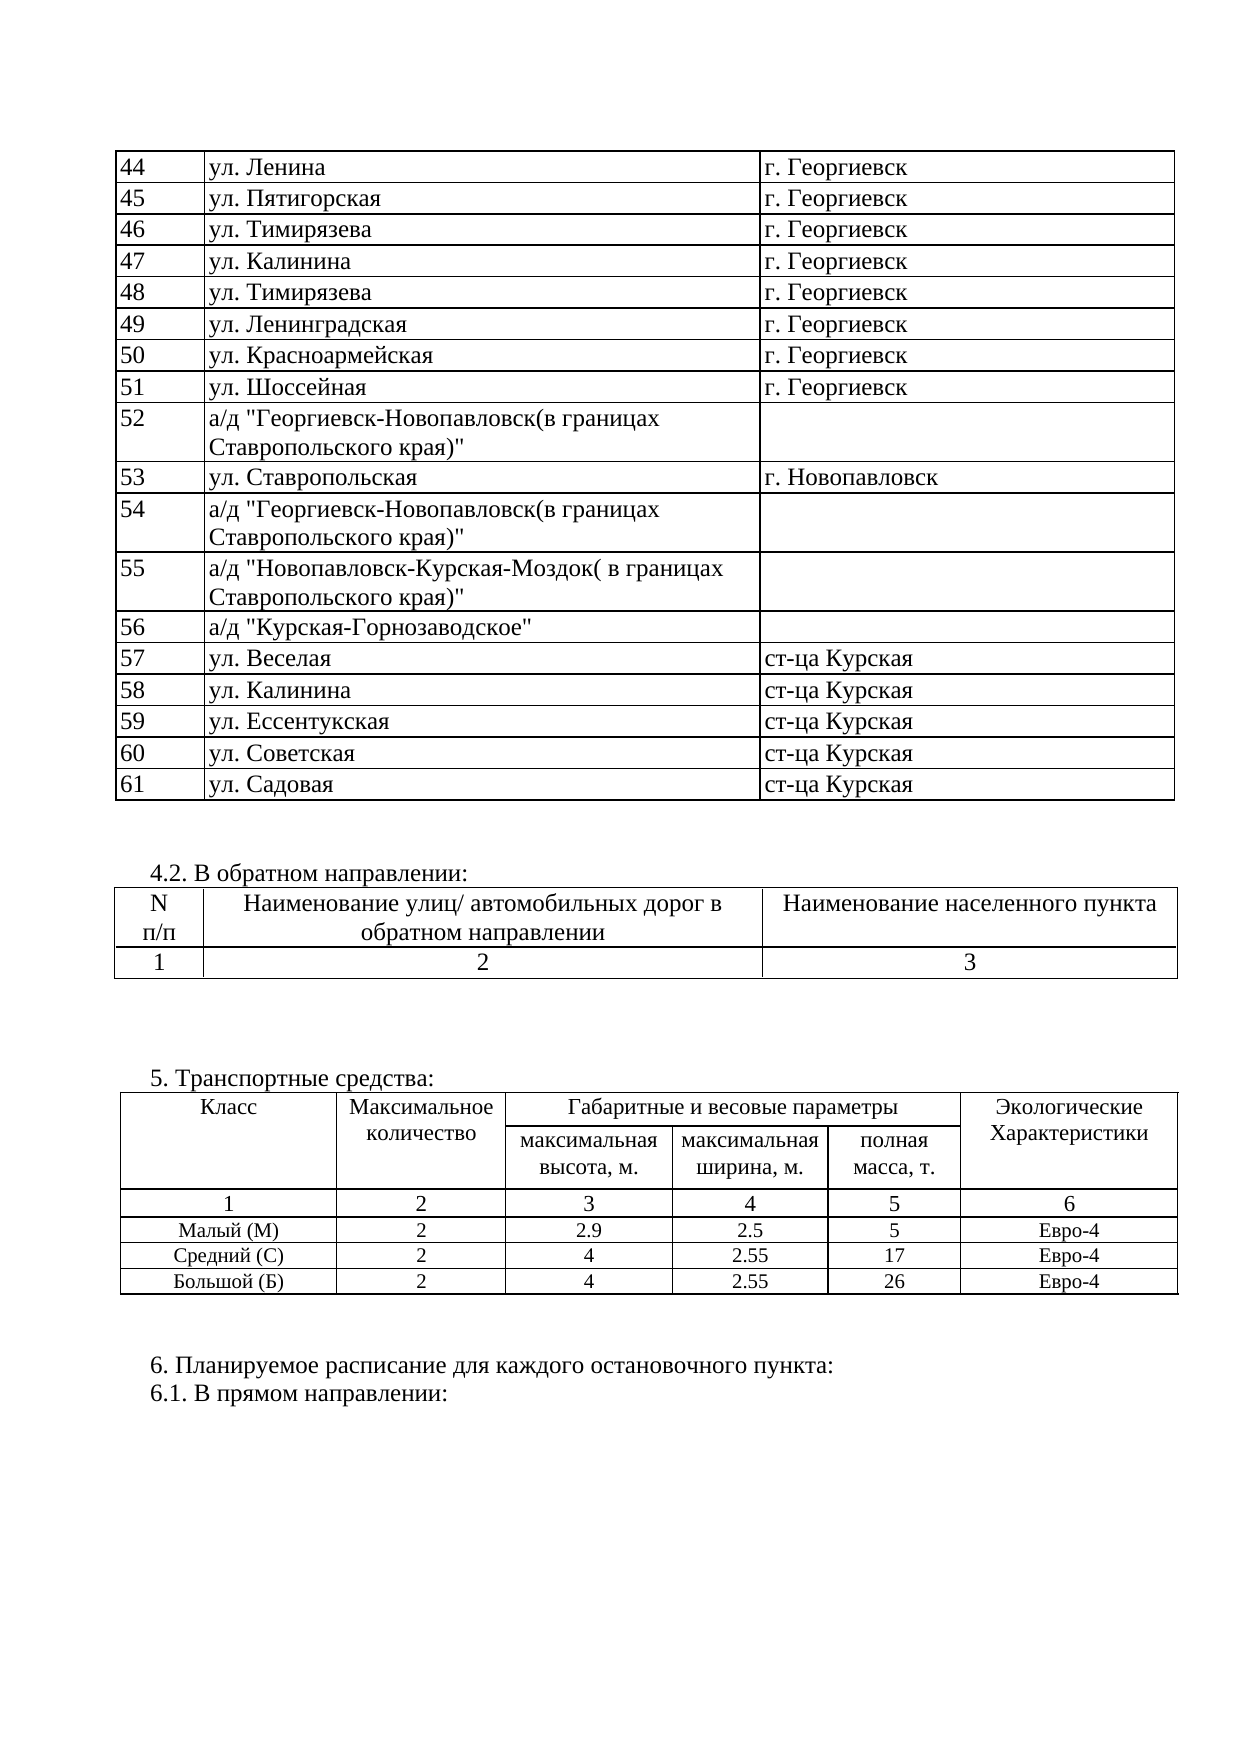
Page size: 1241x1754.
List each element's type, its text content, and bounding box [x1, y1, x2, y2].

table_cell Большой (Б) [121, 1269, 336, 1293]
table_cell 57 [117, 643, 204, 673]
table_cell ст-ца Курская [761, 643, 1174, 673]
table_cell [761, 494, 1174, 551]
table_cell 50 [117, 340, 204, 370]
table_cell 4 [506, 1243, 672, 1267]
table_cell Евро-4 [961, 1243, 1177, 1267]
table_cell г. Георгиевск [761, 152, 1174, 181]
table_cell ст-ца Курская [761, 675, 1174, 705]
table_cell 4 [673, 1190, 827, 1216]
table_cell полная масса, т. [829, 1127, 960, 1188]
table_header Наименование улиц/ автомобильных дорог в обратном направлении [204, 888, 762, 946]
table_cell 17 [829, 1243, 960, 1267]
table_cell ул. Красноармейская [205, 340, 759, 370]
table_cell 2 [337, 1269, 505, 1293]
table_cell 44 [117, 152, 204, 181]
table_cell а/д "Георгиевск-Новопавловск(в границах Ставропольского края)" [205, 494, 759, 551]
table_cell г. Новопавловск [761, 462, 1174, 492]
table_header N п/п [115, 888, 203, 946]
table_cell г. Георгиевск [761, 277, 1174, 307]
table_cell 2 [337, 1218, 505, 1242]
table_header Габаритные и весовые параметры [506, 1093, 960, 1125]
table_cell 2.55 [673, 1243, 827, 1267]
table_cell максимальная ширина, м. [673, 1127, 827, 1188]
table_cell [761, 403, 1174, 461]
table_cell ул. Тимирязева [205, 215, 759, 244]
table_cell 3 [763, 946, 1177, 977]
text 6.1. В прямом направлении: [150, 1378, 1090, 1407]
table_cell 58 [117, 675, 204, 705]
table_cell ул. Пятигорская [205, 183, 759, 213]
table_cell 2.55 [673, 1269, 827, 1293]
table_cell 5 [829, 1190, 960, 1216]
table_cell [761, 553, 1174, 610]
table_cell г. Георгиевск [761, 372, 1174, 402]
table_cell 1 [115, 947, 203, 977]
table_cell г. Георгиевск [761, 183, 1174, 213]
table_cell ул. Калинина [205, 675, 759, 705]
text 4.2. В обратном направлении: [150, 858, 1090, 887]
table_cell 52 [117, 403, 204, 461]
table_cell ул. Садовая [205, 769, 759, 799]
table_cell максимальная высота, м. [506, 1127, 672, 1188]
table_cell а/д "Георгиевск-Новопавловск(в границах Ставропольского края)" [205, 403, 759, 461]
table_cell 47 [117, 246, 204, 276]
table_cell 2 [337, 1243, 505, 1267]
table_cell г. Георгиевск [761, 340, 1174, 370]
table_cell ул. Ленина [205, 152, 759, 181]
table_cell г. Георгиевск [761, 309, 1174, 339]
table_cell [761, 612, 1174, 642]
table_cell 3 [506, 1190, 672, 1216]
table_cell ул. Ессентукская [205, 706, 759, 736]
table_cell 6 [961, 1190, 1177, 1216]
table_header Класс [121, 1093, 336, 1188]
table_cell ул. Ленинградская [205, 309, 759, 339]
table_cell 59 [117, 706, 204, 736]
table_cell 48 [117, 277, 204, 307]
table_cell ул. Тимирязева [205, 277, 759, 307]
table_cell 51 [117, 372, 204, 402]
table_cell 2 [337, 1190, 505, 1216]
table_cell г. Георгиевск [761, 246, 1174, 276]
table_cell Евро-4 [961, 1218, 1177, 1242]
table_cell а/д "Новопавловск-Курская-Моздок( в границах Ставропольского края)" [205, 553, 759, 610]
table_cell 61 [117, 769, 204, 799]
text 5. Транспортные средства: [150, 1063, 1090, 1092]
table_cell 26 [829, 1269, 960, 1293]
table_cell 60 [117, 738, 204, 768]
table_cell 53 [117, 462, 204, 492]
table_cell 1 [121, 1190, 336, 1216]
table_cell Евро-4 [961, 1269, 1177, 1293]
table_header Наименование населенного пункта [763, 888, 1177, 946]
table_cell 2.9 [506, 1218, 672, 1242]
table_cell ст-ца Курская [761, 769, 1174, 799]
table_cell ул. Веселая [205, 643, 759, 673]
table_cell Малый (М) [121, 1218, 336, 1242]
table_cell 49 [117, 309, 204, 339]
table_cell ст-ца Курская [761, 738, 1174, 768]
table_cell ул. Советская [205, 738, 759, 768]
table_cell ул. Ставропольская [205, 462, 759, 492]
table_cell а/д "Курская-Горнозаводское" [205, 612, 759, 642]
table_cell ул. Калинина [205, 246, 759, 276]
table_cell 2 [204, 948, 762, 977]
table_header Экологические Характеристики [961, 1093, 1177, 1188]
table_cell 55 [117, 553, 204, 610]
table_cell г. Георгиевск [761, 215, 1174, 244]
table_cell 2.5 [673, 1218, 827, 1242]
table_cell 56 [117, 612, 204, 642]
table_cell ул. Шоссейная [205, 372, 759, 402]
table_header Максимальное количество [337, 1093, 505, 1188]
table_cell 5 [829, 1218, 960, 1242]
table_cell 54 [117, 494, 204, 551]
table_cell 45 [117, 183, 204, 213]
table_cell Средний (С) [121, 1243, 336, 1267]
table_cell ст-ца Курская [761, 706, 1174, 736]
text 6. Планируемое расписание для каждого остановочного пункта: [150, 1350, 1090, 1378]
table_cell 46 [117, 215, 204, 244]
table_cell 4 [506, 1269, 672, 1293]
